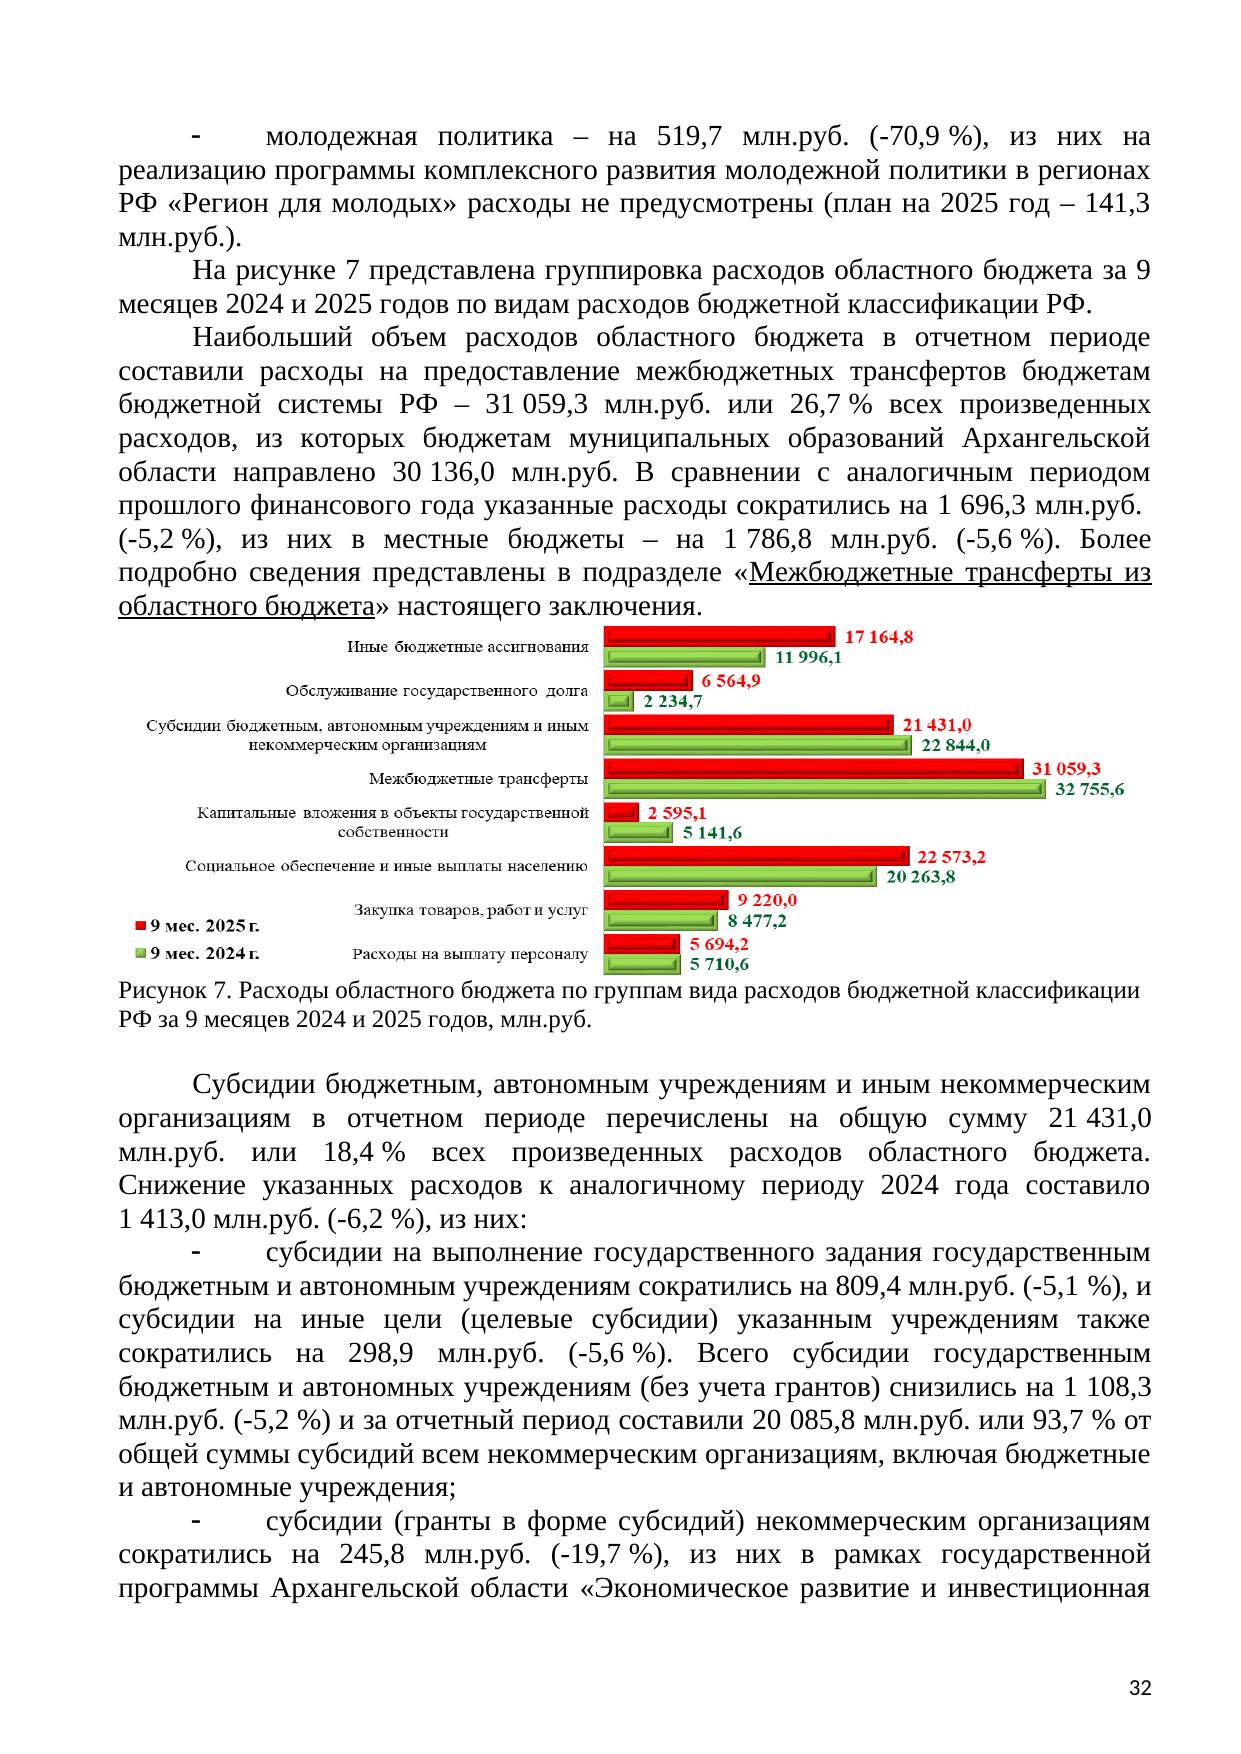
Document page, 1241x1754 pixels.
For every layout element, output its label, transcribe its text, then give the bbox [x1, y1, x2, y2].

text Субсидии бюджетным, автономным учреждениям и иным некоммерческим организациям в отчетном периоде перечислены на общую сумму 21 431,0 млн.руб. или 18,4 % всех произведенных расходов областного бюджета. Снижение указанных расходов к аналогичному периоду 2024 года составило 1 413,0 млн.руб. (-6,2 %), из них: [118, 1067, 1152, 1234]
text субсидии на выполнение государственного задания государственным бюджетным и автономным учреждениям сократились на 809,4 млн.руб. (-5,1 %), и субсидии на иные цели (целевые субсидии) указанным учреждениям также сократились на 298,9 млн.руб. (-5,6 %). Всего субсидии государственным бюджетным и автономных учреждениям (без учета грантов) снизились на 1 108,3 млн.руб. (-5,2 %) и за отчетный период составили 20 085,8 млн.руб. или 93,7 % от общей суммы субсидий всем некоммерческим организациям, включая бюджетные и автономные учреждения; [118, 1234, 1152, 1503]
text молодежная политика – на 519,7 млн.руб. (-70,9 %), из них на реализацию программы комплексного развития молодежной политики в регионах РФ «Регион для молодых» расходы не предусмотрены (план на 2025 год – 141,3 млн.руб.). [118, 118, 1152, 252]
text Наибольший объем расходов областного бюджета в отчетном периоде составили расходы на предоставление межбюджетных трансфертов бюджетам бюджетной системы РФ – 31 059,3 млн.руб. или 26,7 % всех произведенных расходов, из которых бюджетам муниципальных образований Архангельской области направлено 30 136,0 млн.руб. В сравнении с аналогичным периодом прошлого финансового года указанные расходы сократились на 1 696,3 млн.руб. (-5,2 %), из них в местные бюджеты – на 1 786,8 млн.руб. (-5,6 %). Более подробно сведения представлены в подразделе «Межбюджетные трансферты из областного бюджета» настоящего заключения. [118, 319, 1152, 621]
text На рисунке 7 представлена группировка расходов областного бюджета за 9 месяцев 2024 и 2025 годов по видам расходов бюджетной классификации РФ. [118, 252, 1152, 319]
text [118, 1503, 1152, 1603]
picture [125, 621, 1145, 976]
text Рисунок 7. Расходы областного бюджета по группам вида расходов бюджетной классификации РФ за 9 месяцев 2024 и 2025 годов, млн.руб. [118, 976, 1152, 1033]
